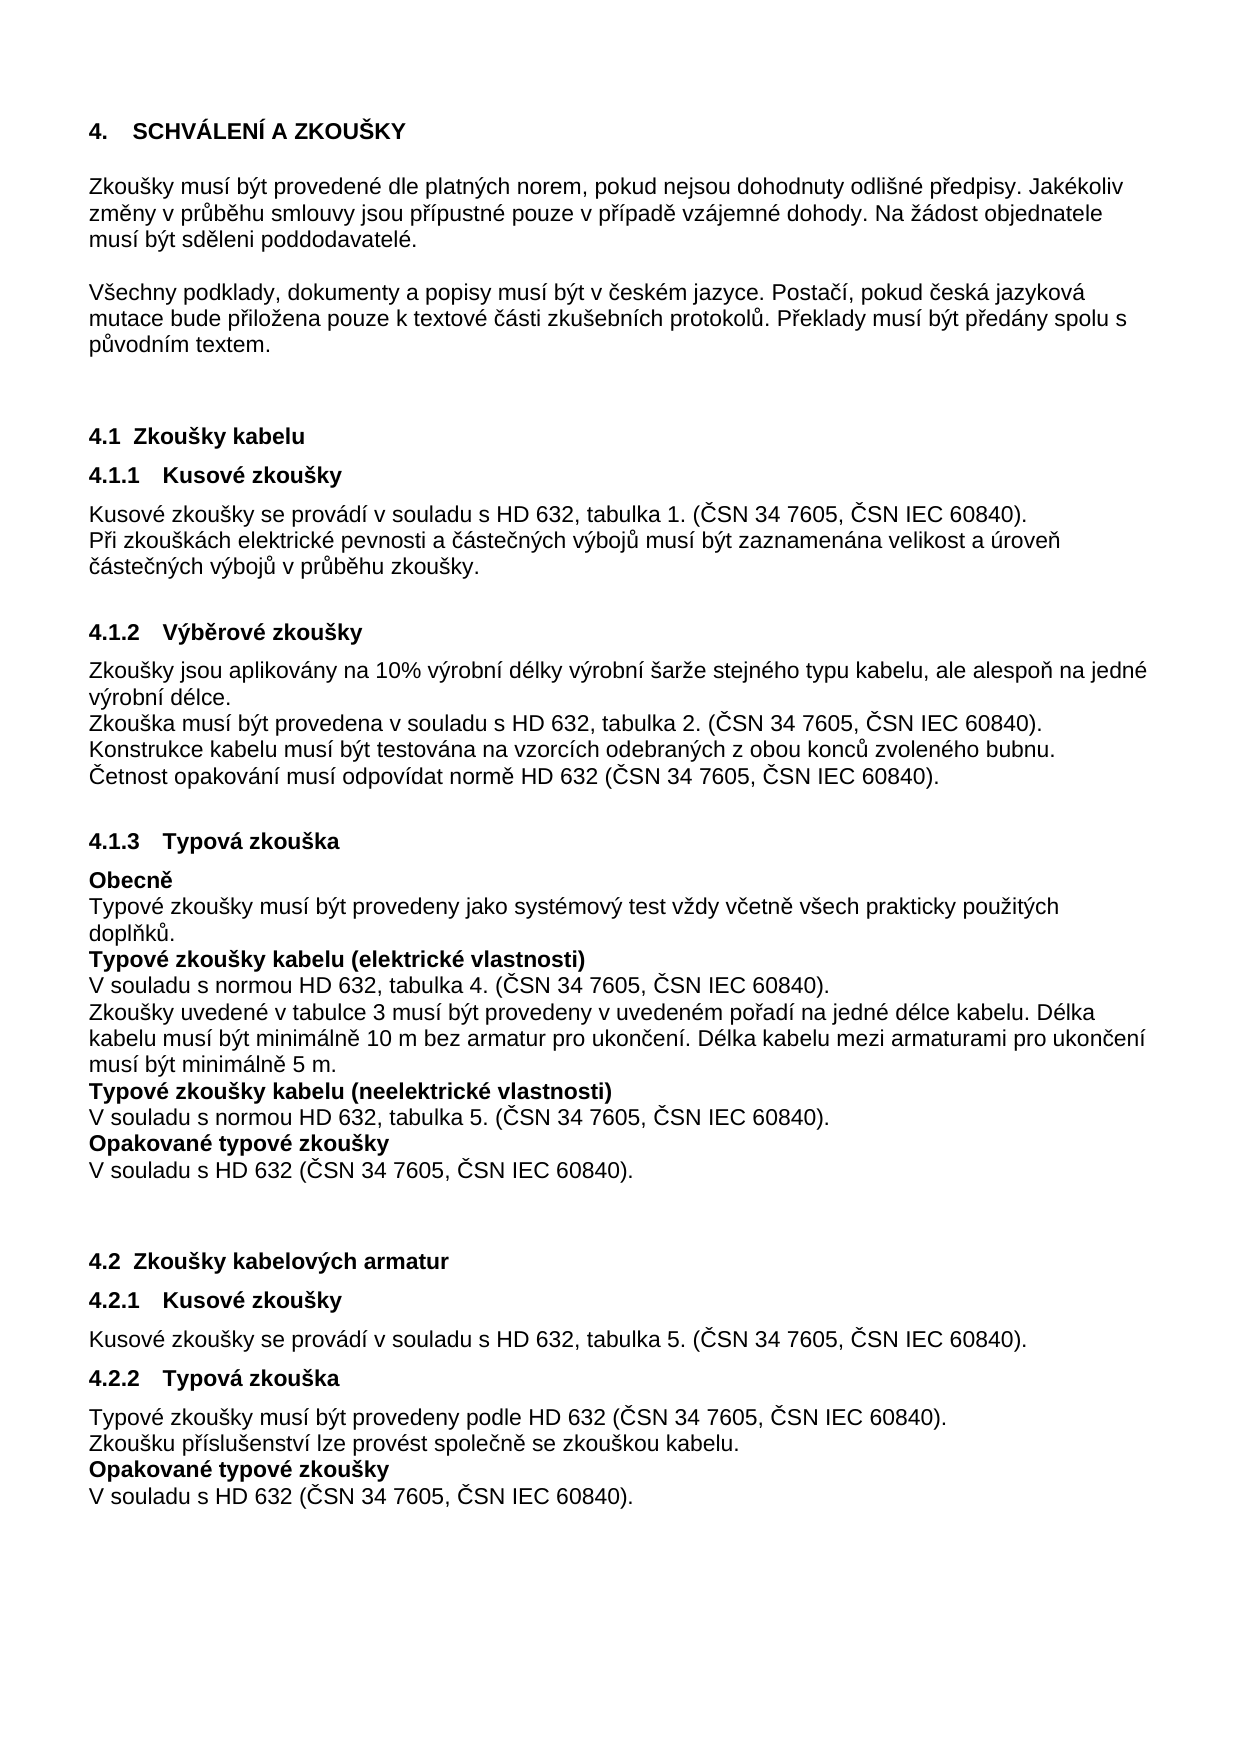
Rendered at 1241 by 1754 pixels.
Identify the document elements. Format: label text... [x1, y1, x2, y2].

text Konstrukce kabelu musí být testována na vzorcích odebraných z obou konců zvoleného bubnu. [89, 736, 1152, 763]
text Zkoušky uvedené v tabulce 3 musí být provedeny v uvedeném pořadí na jedné délce kabelu. Délka kabelu musí být minimálně 10 m bez armatur pro ukončení. Délka kabelu mezi armaturami pro ukončení musí být minimálně 5 m. [89, 999, 1152, 1078]
text Typové zkoušky musí být provedeny podle HD 632 (ČSN 34 7605, ČSN IEC 60840). [89, 1404, 1152, 1430]
text V souladu s HD 632 (ČSN 34 7605, ČSN IEC 60840). [89, 1157, 1152, 1183]
subtitle Výběrové zkoušky [89, 618, 1152, 645]
subtitle Kusové zkoušky [89, 462, 1152, 488]
text Při zkouškách elektrické pevnosti a částečných výbojů musí být zaznamenána velikost a úroveň částečných výbojů v průběhu zkoušky. [89, 527, 1152, 580]
text Zkoušku příslušenství lze provést společně se zkouškou kabelu. [89, 1430, 1152, 1456]
text Zkoušky jsou aplikovány na 10% výrobní délky výrobní šarže stejného typu kabelu, ale alespoň na jedné výrobní délce. [89, 657, 1152, 710]
subtitle Typová zkouška [89, 1365, 1152, 1391]
text Zkoušky musí být provedené dle platných norem, pokud nejsou dohodnuty odlišné předpisy. Jakékoliv změny v průběhu smlouvy jsou přípustné pouze v případě vzájemné dohody. Na žádost objednatele musí být sděleni poddodavatelé. [89, 173, 1152, 252]
text V souladu s HD 632 (ČSN 34 7605, ČSN IEC 60840). [89, 1483, 1152, 1509]
text Všechny podklady, dokumenty a popisy musí být v českém jazyce. Postačí, pokud česká jazyková mutace bude přiložena pouze k textové části zkušebních protokolů. Překlady musí být předány spolu s původním textem. [89, 279, 1152, 358]
text V souladu s normou HD 632, tabulka 5. (ČSN 34 7605, ČSN IEC 60840). [89, 1104, 1152, 1130]
text Opakované typové zkoušky [89, 1130, 1152, 1157]
text Kusové zkoušky se provádí v souladu s HD 632, tabulka 5. (ČSN 34 7605, ČSN IEC 60840). [89, 1326, 1152, 1352]
list Zkoušky kabelu [89, 423, 1152, 449]
subtitle Kusové zkoušky [89, 1287, 1152, 1313]
text Typové zkoušky kabelu (neelektrické vlastnosti) [89, 1078, 1152, 1104]
text Zkouška musí být provedena v souladu s HD 632, tabulka 2. (ČSN 34 7605, ČSN IEC 60840). [89, 710, 1152, 736]
text Typové zkoušky kabelu (elektrické vlastnosti) [89, 946, 1152, 972]
text Opakované typové zkoušky [89, 1456, 1152, 1483]
text Obecně [89, 867, 1152, 893]
text Kusové zkoušky se provádí v souladu s HD 632, tabulka 1. (ČSN 34 7605, ČSN IEC 60840). [89, 501, 1152, 527]
list Zkoušky kabelových armatur [89, 1248, 1152, 1275]
text Četnost opakování musí odpovídat normě HD 632 (ČSN 34 7605, ČSN IEC 60840). [89, 763, 1152, 789]
list Schválení a zkoušky [89, 118, 1152, 144]
text Typové zkoušky musí být provedeny jako systémový test vždy včetně všech prakticky použitých doplňků. [89, 893, 1152, 946]
text V souladu s normou HD 632, tabulka 4. (ČSN 34 7605, ČSN IEC 60840). [89, 972, 1152, 999]
subtitle Typová zkouška [89, 828, 1152, 854]
